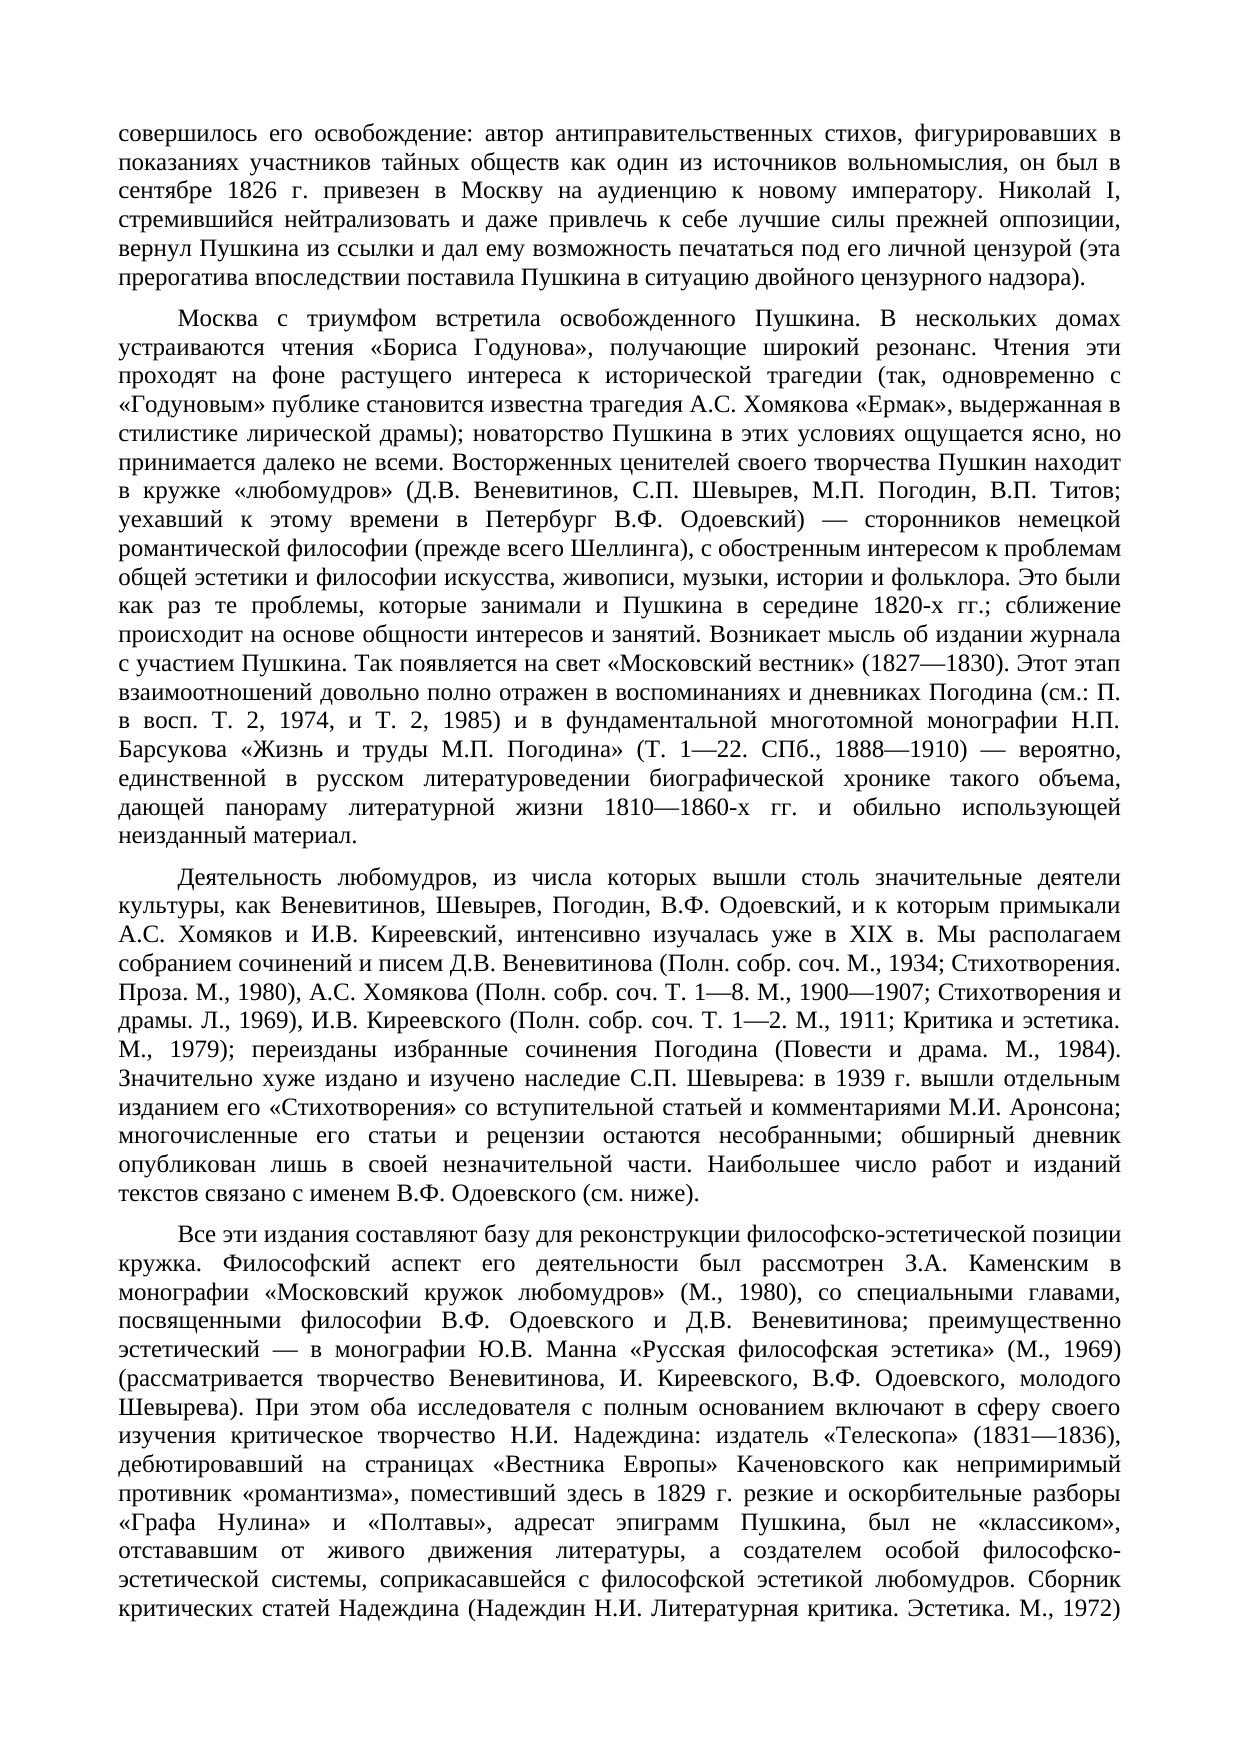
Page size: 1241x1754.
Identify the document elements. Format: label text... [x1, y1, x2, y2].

text Деятельность любомудров, из числа которых вышли столь значительные деятели культуры, как Веневитинов, Шевырев, Погодин, В.Ф. Одоевский, и к которым примыкали А.С. Хомяков и И.В. Киреевский, интенсивно изучалась уже в XIX в. Мы располагаем собранием сочинений и писем Д.В. Веневитинова (Полн. собр. соч. М., 1934; Стихотворения. Проза. М., 1980), А.С. Хомякова (Полн. собр. соч. Т. 1—8. М., 1900—1907; Стихотворения и драмы. Л., 1969), И.В. Киреевского (Полн. собр. соч. Т. 1—2. М., 1911; Критика и эстетика. М., 1979); переизданы избранные сочинения Погодина (Повести и драма. М., 1984). Значительно хуже издано и изучено наследие С.П. Шевырева: в 1939 г. вышли отдельным изданием его «Стихотворения» со вступительной статьей и комментариями М.И. Аронсона; многочисленные его статьи и рецензии остаются несобранными; обширный дневник опубликован лишь в своей незначительной части. Наибольшее число работ и изданий текстов связано с именем В.Ф. Одоевского (см. ниже). [118, 862, 1122, 1207]
text Москва с триумфом встретила освобожденного Пушкина. В нескольких домах устраиваются чтения «Бориса Годунова», получающие широкий резонанс. Чтения эти проходят на фоне растущего интереса к исторической трагедии (так, одновременно с «Годуновым» публике становится известна трагедия А.С. Хомякова «Ермак», выдержанная в стилистике лирической драмы); новаторство Пушкина в этих условиях ощущается ясно, но принимается далеко не всеми. Восторженных ценителей своего творчества Пушкин находит в кружке «любомудров» (Д.В. Веневитинов, С.П. Шевырев, М.П. Погодин, В.П. Титов; уехавший к этому времени в Петербург В.Ф. Одоевский) — сторонников немецкой романтической философии (прежде всего Шеллинга), с обостренным интересом к проблемам общей эстетики и философии искусства, живописи, музыки, истории и фольклора. Это были как раз те проблемы, которые занимали и Пушкина в середине 1820-х гг.; сближение происходит на основе общности интересов и занятий. Возникает мысль об издании журнала с участием Пушкина. Так появляется на свет «Московский вестник» (1827—1830). Этот этап взаимоотношений довольно полно отражен в воспоминаниях и дневниках Погодина (см.: П. в восп. Т. 2, 1974, и Т. 2, 1985) и в фундаментальной многотомной монографии Н.П. Барсукова «Жизнь и труды М.П. Погодина» (Т. 1—22. СПб., 1888—1910) — вероятно, единственной в русском литературоведении биографической хронике такого объема, дающей панораму литературной жизни 1810—1860-х гг. и обильно использующей неизданный материал. [118, 303, 1122, 849]
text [118, 1219, 1122, 1622]
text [118, 118, 1122, 291]
